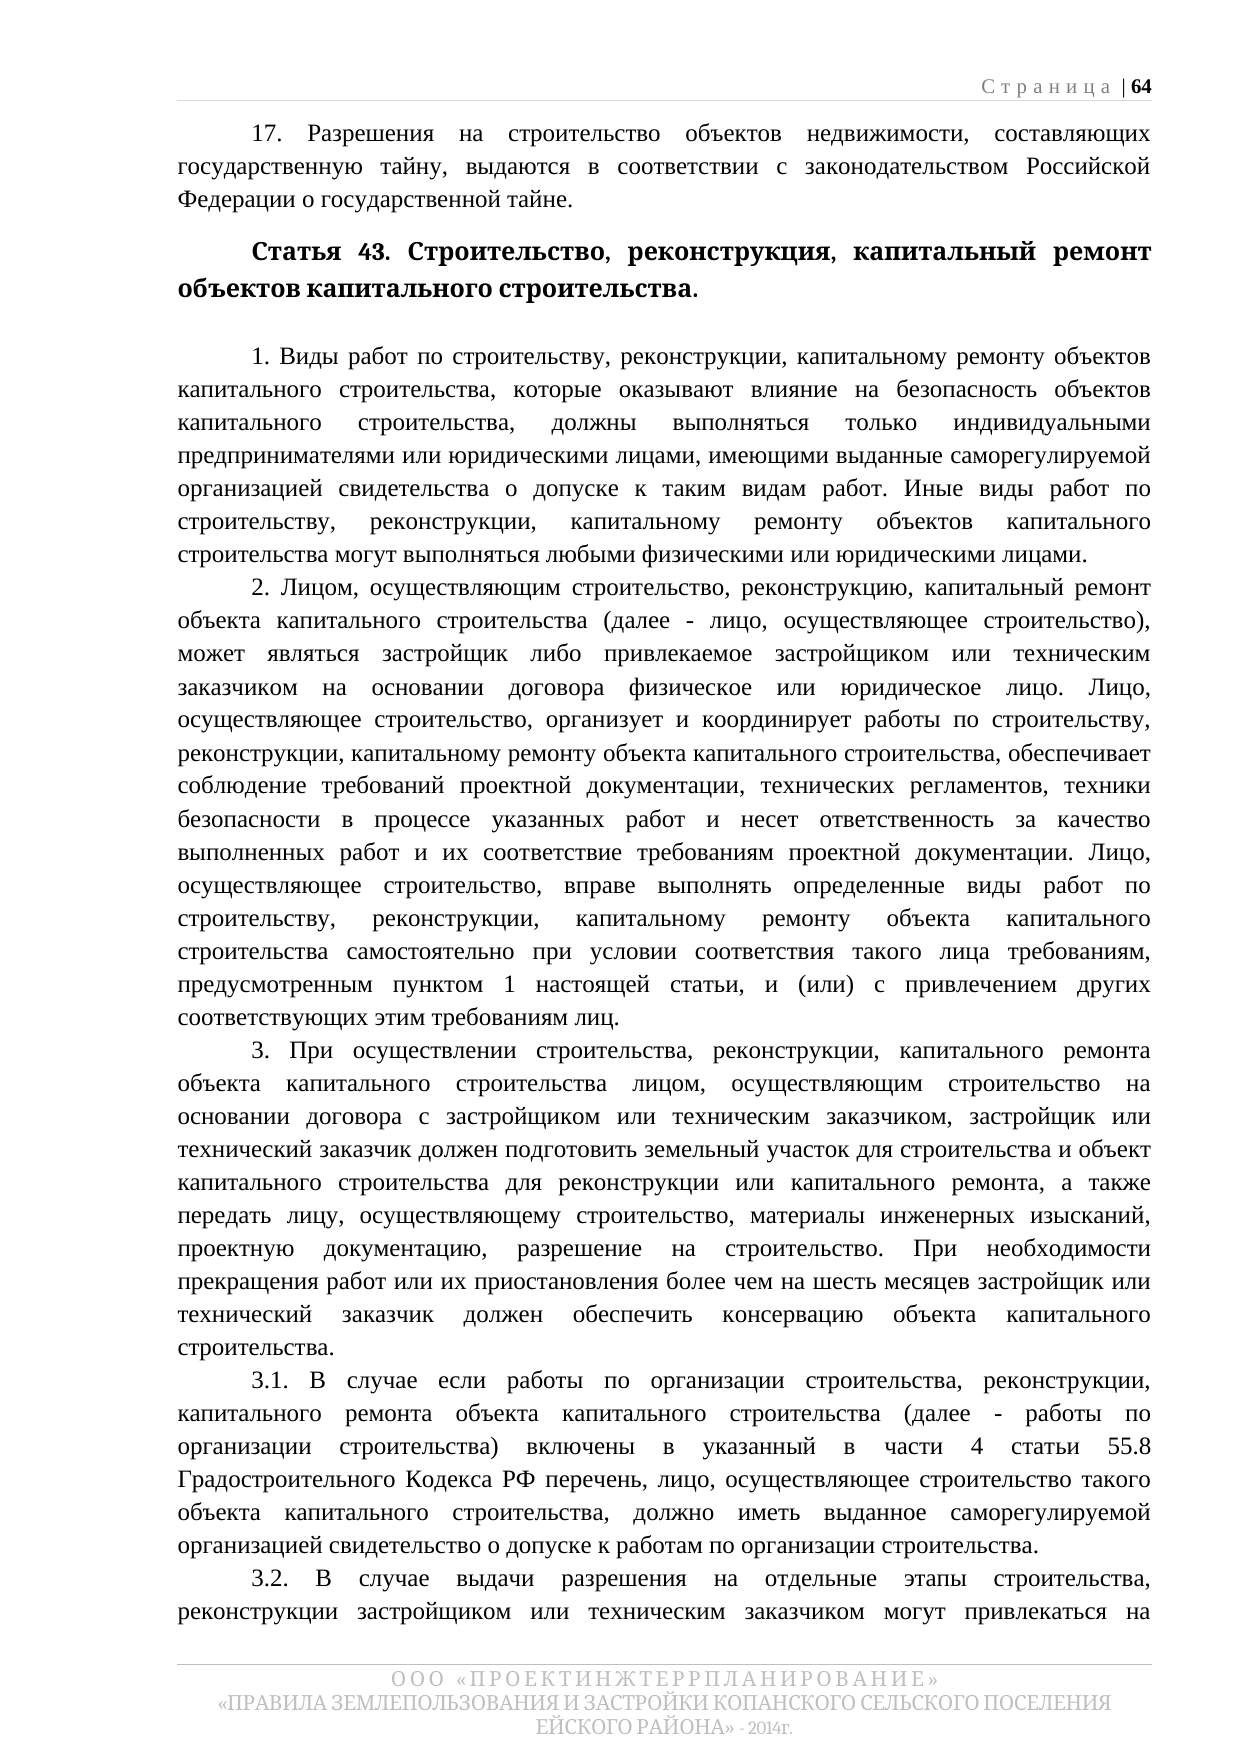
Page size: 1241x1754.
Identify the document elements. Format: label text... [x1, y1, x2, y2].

text 17. Разрешения на строительство объектов недвижимости, составляющих государственную тайну, выдаются в соответствии с законодательством Российской Федерации о государственной тайне. [177, 118, 1152, 213]
text 2. Лицом, осуществляющим строительство, реконструкцию, капитальный ремонт объекта капитального строительства (далее - лицо, осуществляющее строительство), может являться застройщик либо привлекаемое застройщиком или техническим заказчиком на основании договора физическое или юридическое лицо. Лицо, осуществляющее строительство, организует и координирует работы по строительству, реконструкции, капитальному ремонту объекта капитального строительства, обеспечивает соблюдение требований проектной документации, технических регламентов, техники безопасности в процессе указанных работ и несет ответственность за качество выполненных работ и их соответствие требованиям проектной документации. Лицо, осуществляющее строительство, вправе выполнять определенные виды работ по строительству, реконструкции, капитальному ремонту объекта капитального строительства самостоятельно при условии соответствия такого лица требованиям, предусмотренным пунктом 1 настоящей статьи, и (или) с привлечением других соответствующих этим требованиям лиц. [177, 572, 1152, 1031]
text 3.1. В случае если работы по организации строительства, реконструкции, капитального ремонта объекта капитального строительства (далее - работы по организации строительства) включены в указанный в части 4 статьи 55.8 Градостроительного Кодекса РФ перечень, лицо, осуществляющее строительство такого объекта капитального строительства, должно иметь выданное саморегулируемой организацией свидетельство о допуске к работам по организации строительства. [177, 1365, 1152, 1559]
text 1. Виды работ по строительству, реконструкции, капитальному ремонту объектов капитального строительства, которые оказывают влияние на безопасность объектов капитального строительства, должны выполняться только индивидуальными предпринимателями или юридическими лицами, имеющими выданные саморегулируемой организацией свидетельства о допуске к таким видам работ. Иные виды работ по строительству, реконструкции, капитальному ремонту объектов капитального строительства могут выполняться любыми физическими или юридическими лицами. [177, 341, 1152, 568]
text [177, 1563, 1152, 1625]
text Статья 43. Строительство, реконструкция, капитальный ремонт объектов капитального строительства. [177, 238, 1152, 304]
text 3. При осуществлении строительства, реконструкции, капитального ремонта объекта капитального строительства лицом, осуществляющим строительство на основании договора с застройщиком или техническим заказчиком, застройщик или технический заказчик должен подготовить земельный участок для строительства и объект капитального строительства для реконструкции или капитального ремонта, а также передать лицу, осуществляющему строительство, материалы инженерных изысканий, проектную документацию, разрешение на строительство. При необходимости прекращения работ или их приостановления более чем на шесть месяцев застройщик или технический заказчик должен обеспечить консервацию объекта капитального строительства. [177, 1035, 1152, 1361]
